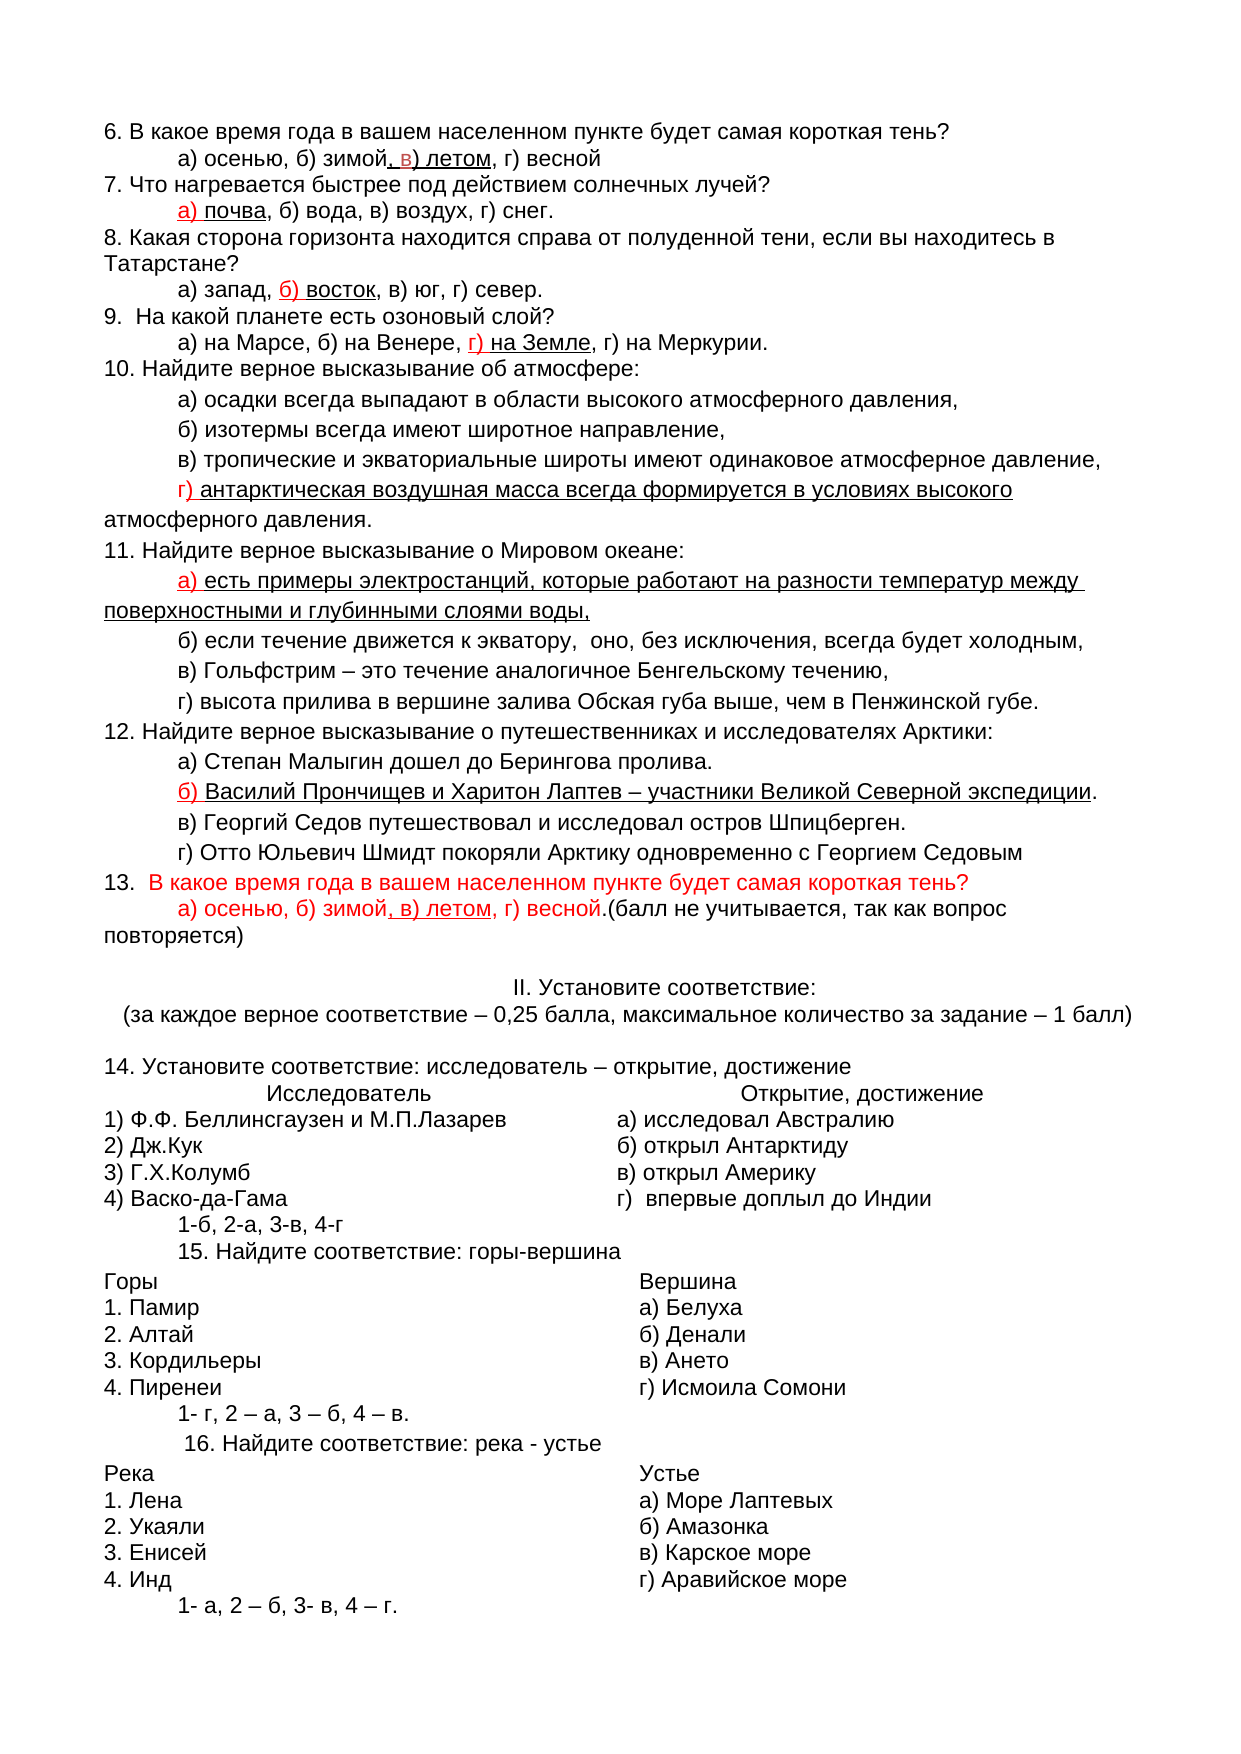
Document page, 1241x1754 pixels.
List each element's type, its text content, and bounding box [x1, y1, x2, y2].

table_cell 1. Памир [92, 1294, 628, 1321]
text а) осенью, б) зимой, в) летом, г) весной.(балл не учитывается, так как вопрос повторяется) [103, 895, 1152, 948]
text II. Установите соответствие: [103, 974, 1152, 1001]
text в) тропические и экваториальные широты имеют одинаковое атмосферное давление, [103, 446, 1152, 472]
table_cell а) исследовал Австралию [605, 1106, 1119, 1132]
text а) запад, б) восток, в) юг, г) север. [103, 276, 1152, 303]
text 1-б, 2-а, 3-в, 4-г [103, 1211, 1152, 1238]
table_cell а) Море Лаптевых [628, 1487, 1163, 1513]
table_cell г) Исмоила Сомони [628, 1374, 1163, 1400]
text а) Степан Малыгин дошел до Берингова пролива. [103, 748, 1152, 774]
text 10. Найдите верное высказывание об атмосфере: [103, 355, 1152, 382]
table_header Открытие, достижение [605, 1080, 1119, 1106]
text 15. Найдите соответствие: горы-вершина [103, 1238, 1152, 1264]
text (за каждое верное соответствие – 0,25 балла, максимальное количество за задание – 1 балл) [103, 1001, 1152, 1027]
text а) осенью, б) зимой, в) летом, г) весной [103, 144, 1152, 171]
text 7. Что нагревается быстрее под действием солнечных лучей? [103, 171, 1152, 197]
table_cell 3. Кордильеры [92, 1347, 628, 1373]
table_cell в) открыл Америку [605, 1159, 1119, 1185]
text г) Отто Юльевич Шмидт покоряли Арктику одновременно с Георгием Седовым [103, 839, 1152, 865]
table_header Река [92, 1460, 628, 1487]
table_cell 2) Дж.Кук [92, 1133, 605, 1159]
table_cell г) Аравийское море [628, 1566, 1163, 1592]
text 1- г, 2 – а, 3 – б, 4 – в. [103, 1400, 1152, 1426]
table_cell б) открыл Антарктиду [605, 1133, 1119, 1159]
table_cell а) Белуха [628, 1294, 1163, 1321]
text г) антарктическая воздушная масса всегда формируется в условиях высокого атмосферного давления. [103, 476, 1152, 533]
text а) осадки всегда выпадают в области высокого атмосферного давления, [103, 386, 1152, 412]
text а) почва, б) вода, в) воздух, г) снег. [103, 197, 1152, 223]
table_cell 4) Васко-да-Гама [92, 1185, 605, 1211]
table_header Исследователь [92, 1080, 605, 1106]
text 9. На какой планете есть озоновый слой? [103, 303, 1152, 329]
text а) есть примеры электростанций, которые работают на разности температур между поверхностными и глубинными слоями воды, [103, 567, 1152, 623]
text в) Гольфстрим – это течение аналогичное Бенгельскому течению, [103, 657, 1152, 684]
table_cell в) Карское море [628, 1539, 1163, 1566]
table_cell 2. Укаяли [92, 1513, 628, 1539]
text 16. Найдите соответствие: река - устье [103, 1430, 1152, 1456]
table_cell 3. Енисей [92, 1539, 628, 1566]
text в) Георгий Седов путешествовал и исследовал остров Шпицберген. [103, 808, 1152, 835]
text б) Василий Прончищев и Харитон Лаптев – участники Великой Северной экспедиции. [103, 778, 1152, 804]
text а) на Марсе, б) на Венере, г) на Земле, г) на Меркурии. [103, 329, 1152, 355]
text г) высота прилива в вершине залива Обская губа выше, чем в Пенжинской губе. [103, 688, 1152, 714]
table_cell 4. Инд [92, 1566, 628, 1592]
table_cell б) Амазонка [628, 1513, 1163, 1539]
text 13. В какое время года в вашем населенном пункте будет самая короткая тень? [103, 869, 1152, 895]
text 11. Найдите верное высказывание о Мировом океане: [103, 537, 1152, 563]
text 8. Какая сторона горизонта находится справа от полуденной тени, если вы находитесь в Татарстане? [103, 223, 1152, 276]
text 14. Установите соответствие: исследователь – открытие, достижение [103, 1053, 1152, 1080]
table_cell б) Денали [628, 1321, 1163, 1347]
table_cell 4. Пиренеи [92, 1374, 628, 1400]
table_cell г) впервые доплыл до Индии [605, 1185, 1119, 1211]
table_cell 3) Г.Х.Колумб [92, 1159, 605, 1185]
table_header Горы [92, 1268, 628, 1294]
table_header Устье [628, 1460, 1163, 1487]
text 12. Найдите верное высказывание о путешественниках и исследователях Арктики: [103, 718, 1152, 744]
table_cell 1) Ф.Ф. Беллинсгаузен и М.П.Лазарев [92, 1106, 605, 1132]
table_cell 2. Алтай [92, 1321, 628, 1347]
table_header Вершина [628, 1268, 1163, 1294]
table_cell в) Ането [628, 1347, 1163, 1373]
table_cell 1. Лена [92, 1487, 628, 1513]
text 6. В какое время года в вашем населенном пункте будет самая короткая тень? [103, 118, 1152, 144]
text 1- а, 2 – б, 3- в, 4 – г. [103, 1592, 1152, 1618]
text б) если течение движется к экватору, оно, без исключения, всегда будет холодным, [103, 627, 1152, 653]
text б) изотермы всегда имеют широтное направление, [103, 416, 1152, 442]
